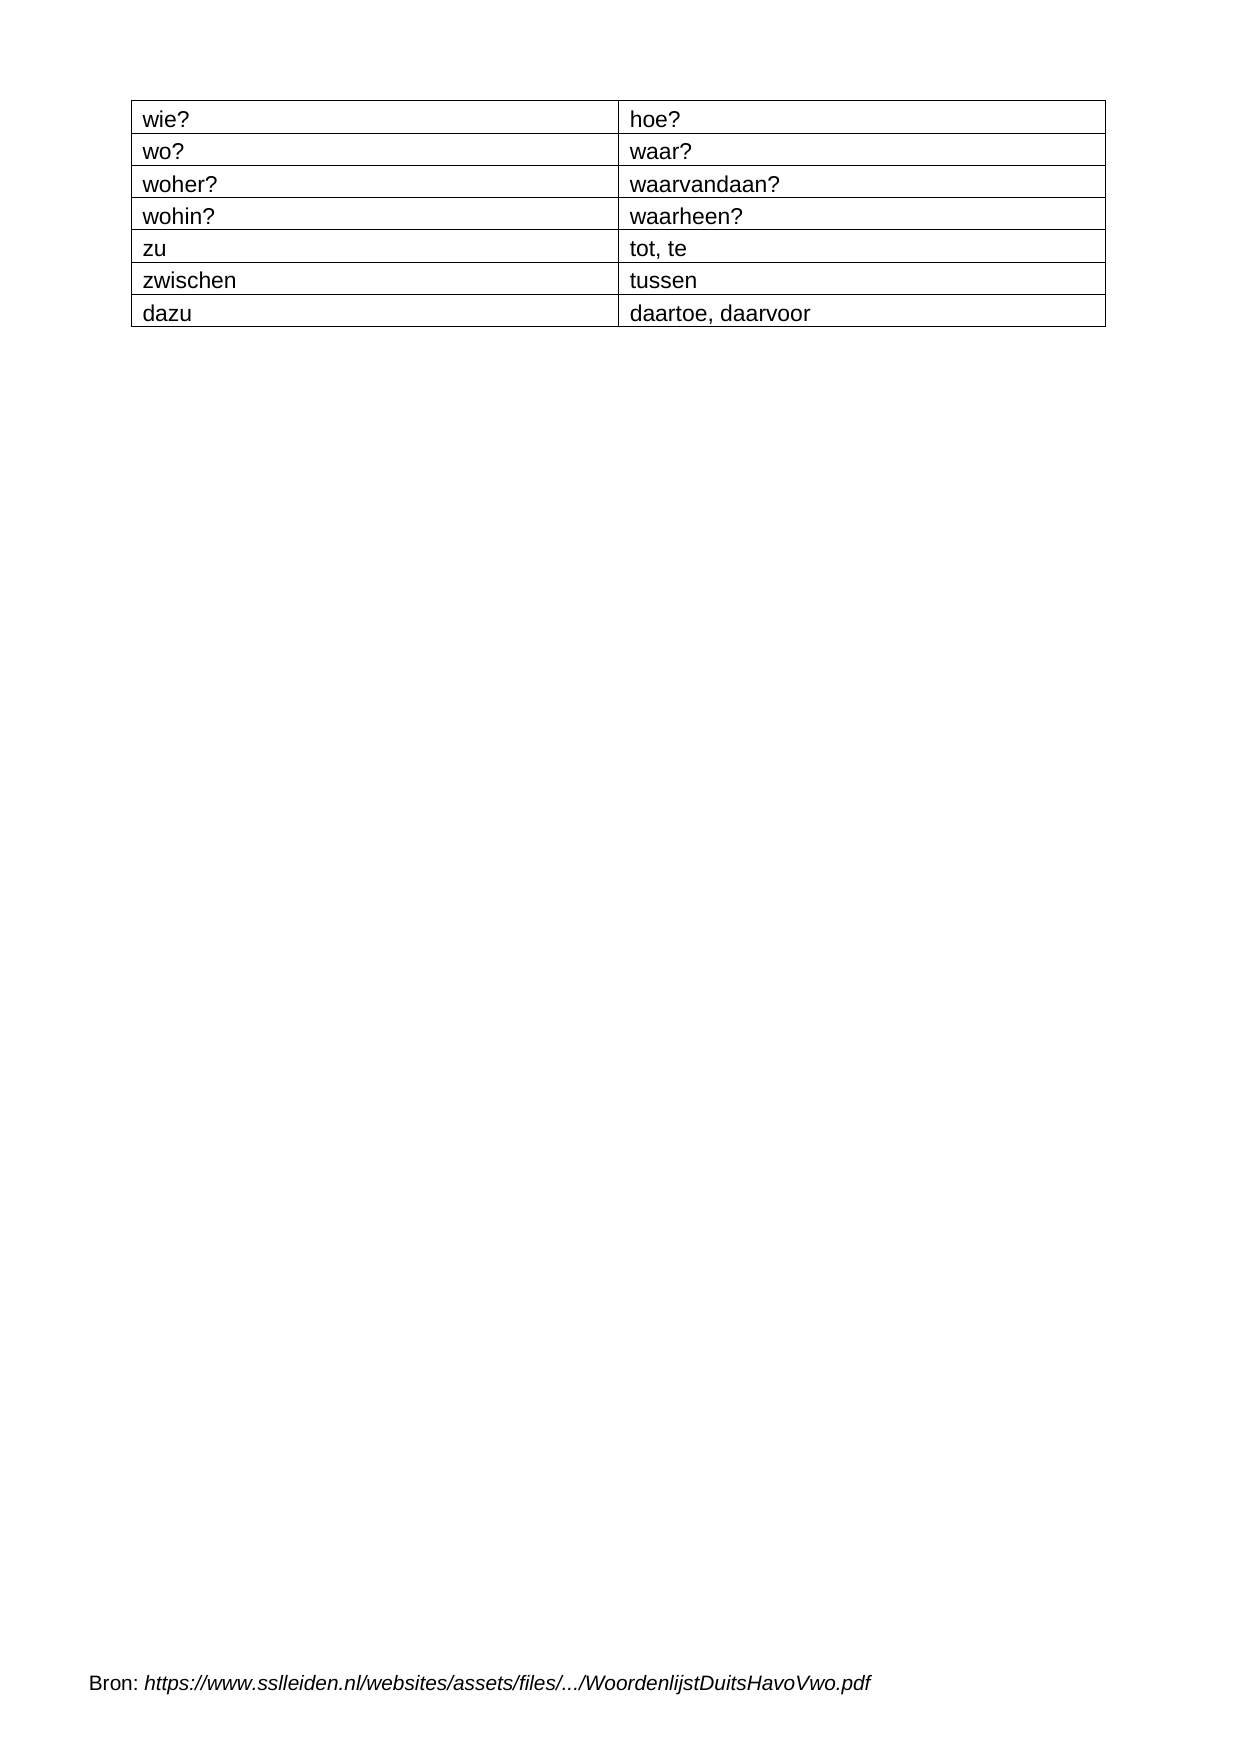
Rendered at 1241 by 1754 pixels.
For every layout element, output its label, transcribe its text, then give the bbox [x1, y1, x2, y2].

table_cell waarheen? [619, 198, 1105, 229]
table_cell waarvandaan? [619, 166, 1105, 197]
table_cell wohin? [132, 198, 618, 229]
table_cell zu [132, 230, 618, 262]
table_cell wo? [132, 134, 618, 165]
table_cell zwischen [132, 263, 618, 294]
table_cell tussen [619, 263, 1105, 294]
table_cell wie? [132, 101, 618, 132]
table_cell hoe? [619, 101, 1105, 132]
table_cell daartoe, daarvoor [619, 295, 1105, 326]
table_cell woher? [132, 166, 618, 197]
table_cell waar? [619, 134, 1105, 165]
table_cell dazu [132, 295, 618, 326]
table_cell tot, te [619, 230, 1105, 262]
